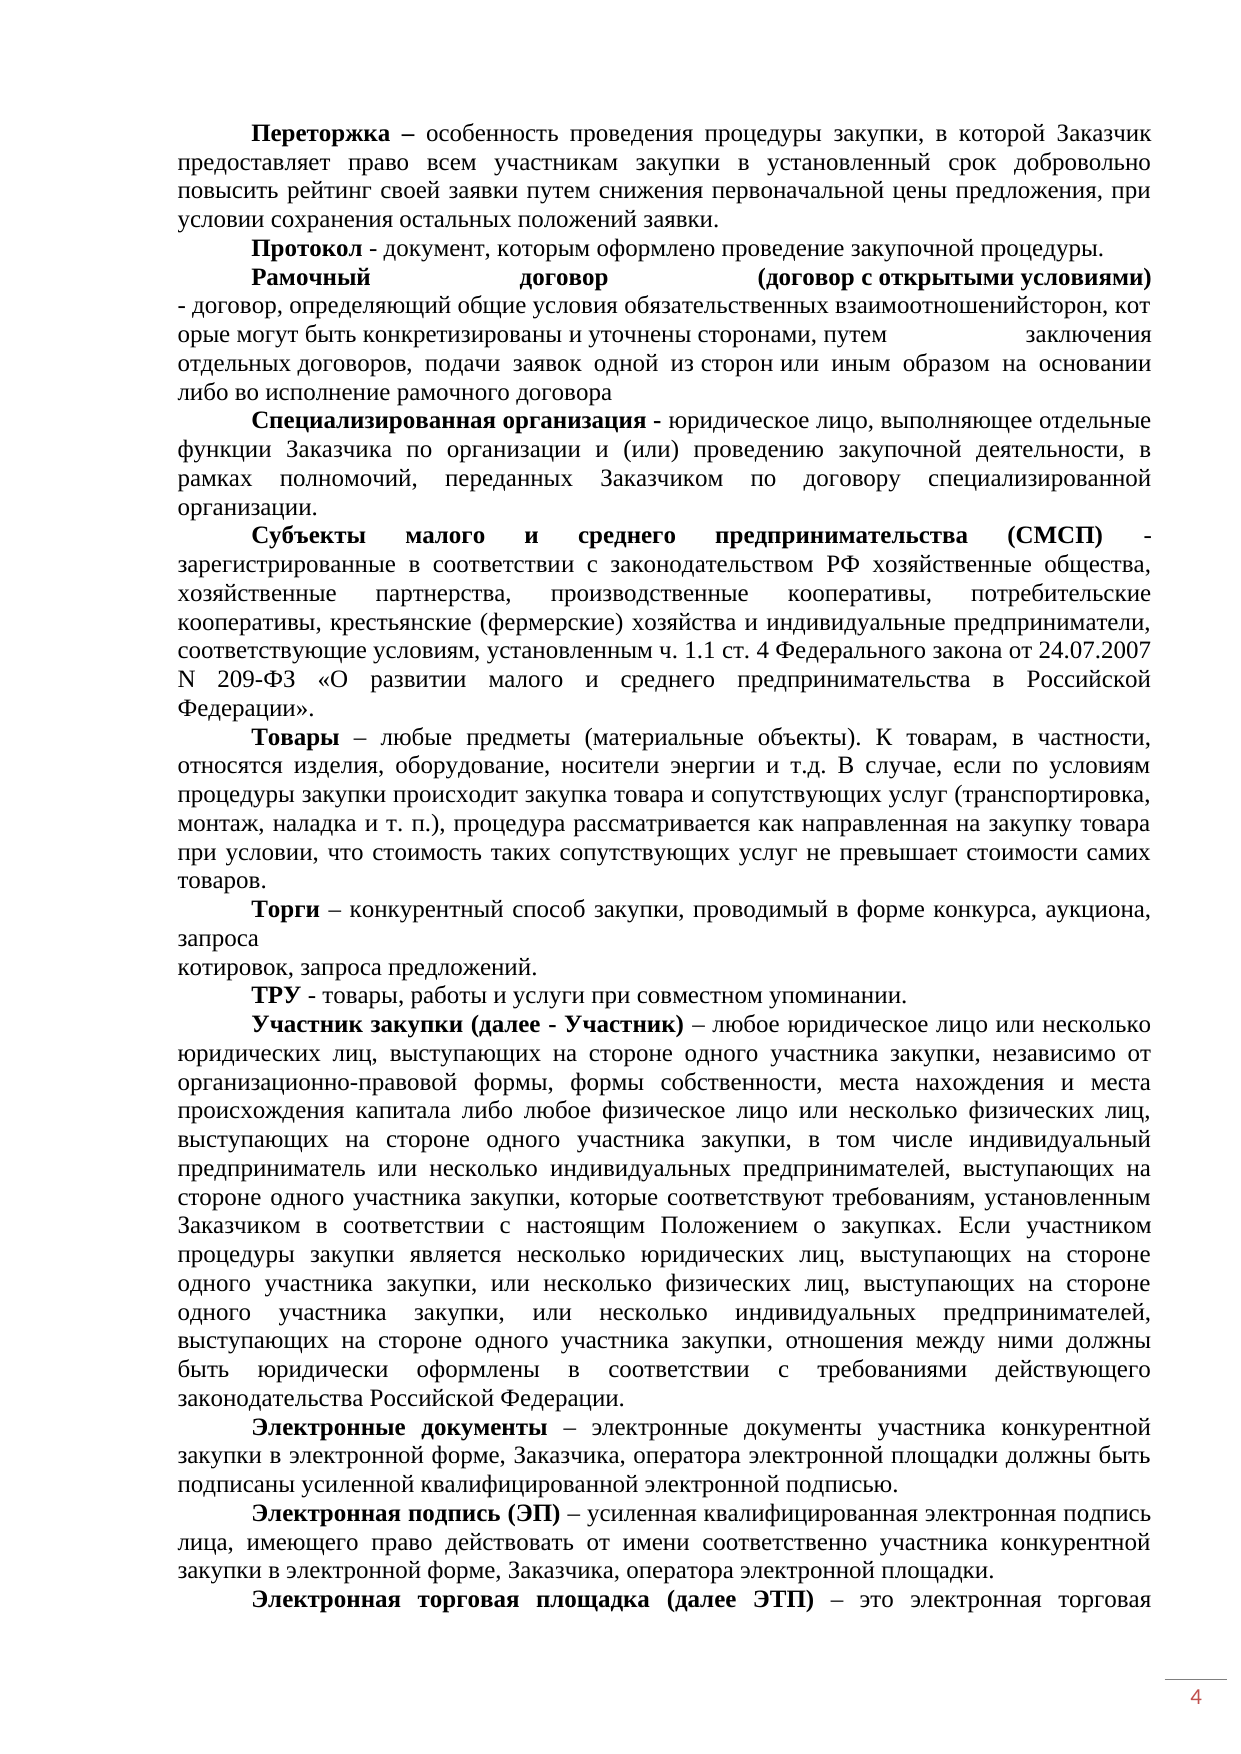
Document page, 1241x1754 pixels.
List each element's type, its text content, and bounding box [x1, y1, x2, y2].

text ТРУ - товары, работы и услуги при совместном упоминании. [177, 981, 1152, 1009]
text Торги – конкурентный способ закупки, проводимый в форме конкурса, аукциона, запроса [177, 894, 1152, 952]
text котировок, запроса предложений. [177, 952, 1152, 981]
text Электронные документы – электронные документы участника конкурентной закупки в электронной форме, Заказчика, оператора электронной площадки должны быть подписаны усиленной квалифицированной электронной подписью. [177, 1412, 1152, 1498]
text Протокол - документ, которым оформлено проведение закупочной процедуры. [177, 233, 1152, 262]
text Товары – любые предметы (материальные объекты). К товарам, в частности, относятся изделия, оборудование, носители энергии и т.д. В случае, если по условиям процедуры закупки происходит закупка товара и сопутствующих услуг (транспортировка, монтаж, наладка и т. п.), процедура рассматривается как направленная на закупку товара при условии, что стоимость таких сопутствующих услуг не превышает стоимости самих товаров. [177, 722, 1152, 894]
text Рамочный договор (договор с открытыми условиями) - договор, определяющий общие условия обязательственных взаимоотношенийсторон, которые могут быть конкретизированы и уточнены сторонами, путем заключения отдельных договоров, подачи заявок одной из сторон или иным образом на основании либо во исполнение рамочного договора [612, 348, 1152, 406]
text Субъекты малого и среднего предпринимательства (СМСП) - зарегистрированные в соответствии с законодательством РФ хозяйственные общества, хозяйственные партнерства, производственные кооперативы, потребительские кооперативы, крестьянские (фермерские) хозяйства и индивидуальные предприниматели, соответствующие условиям, установленным ч. 1.1 ст. 4 Федерального закона от 24.07.2007 N 209-ФЗ «О развитии малого и среднего предпринимательства в Российской Федерации». [177, 521, 1152, 722]
text Участник закупки (далее - Участник) – любое юридическое лицо или несколько юридических лиц, выступающих на стороне одного участника закупки, независимо от организационно-правовой формы, формы собственности, места нахождения и места происхождения капитала либо любое физическое лицо или несколько физических лиц, выступающих на стороне одного участника закупки, в том числе индивидуальный предприниматель или несколько индивидуальных предпринимателей, выступающих на стороне одного участника закупки, которые соответствуют требованиям, установленным Заказчиком в соответствии с настоящим Положением о закупках. Если участником процедуры закупки является несколько юридических лиц, выступающих на стороне одного участника закупки, или несколько физических лиц, выступающих на стороне одного участника закупки, или несколько индивидуальных предпринимателей, выступающих на стороне одного участника закупки, отношения между ними должны быть юридически оформлены в соответствии с требованиями действующего законодательства Российской Федерации. [177, 1009, 1152, 1412]
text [177, 1584, 1152, 1613]
text Специализированная организация - юридическое лицо, выполняющее отдельные функции Заказчика по организации и (или) проведению закупочной деятельности, в рамках полномочий, переданных Заказчиком по договору специализированной организации. [177, 406, 1152, 521]
text Переторжка – особенность проведения процедуры закупки, в которой Заказчик предоставляет право всем участникам закупки в установленный срок добровольно повысить рейтинг своей заявки путем снижения первоначальной цены предложения, при условии сохранения остальных положений заявки. [177, 118, 1152, 233]
text Рамочный договор (договор с открытыми условиями) - договор, определяющий общие условия обязательственных взаимоотношенийсторон, которые могут быть конкретизированы и уточнены сторонами, путем заключения отдельных договоров, подачи заявок одной из сторон или иным образом на основании либо во исполнение рамочного договора [177, 262, 758, 316]
text Электронная подпись (ЭП) – усиленная квалифицированная электронная подпись лица, имеющего право действовать от имени соответственно участника конкурентной закупки в электронной форме, Заказчика, оператора электронной площадки. [177, 1498, 1152, 1584]
